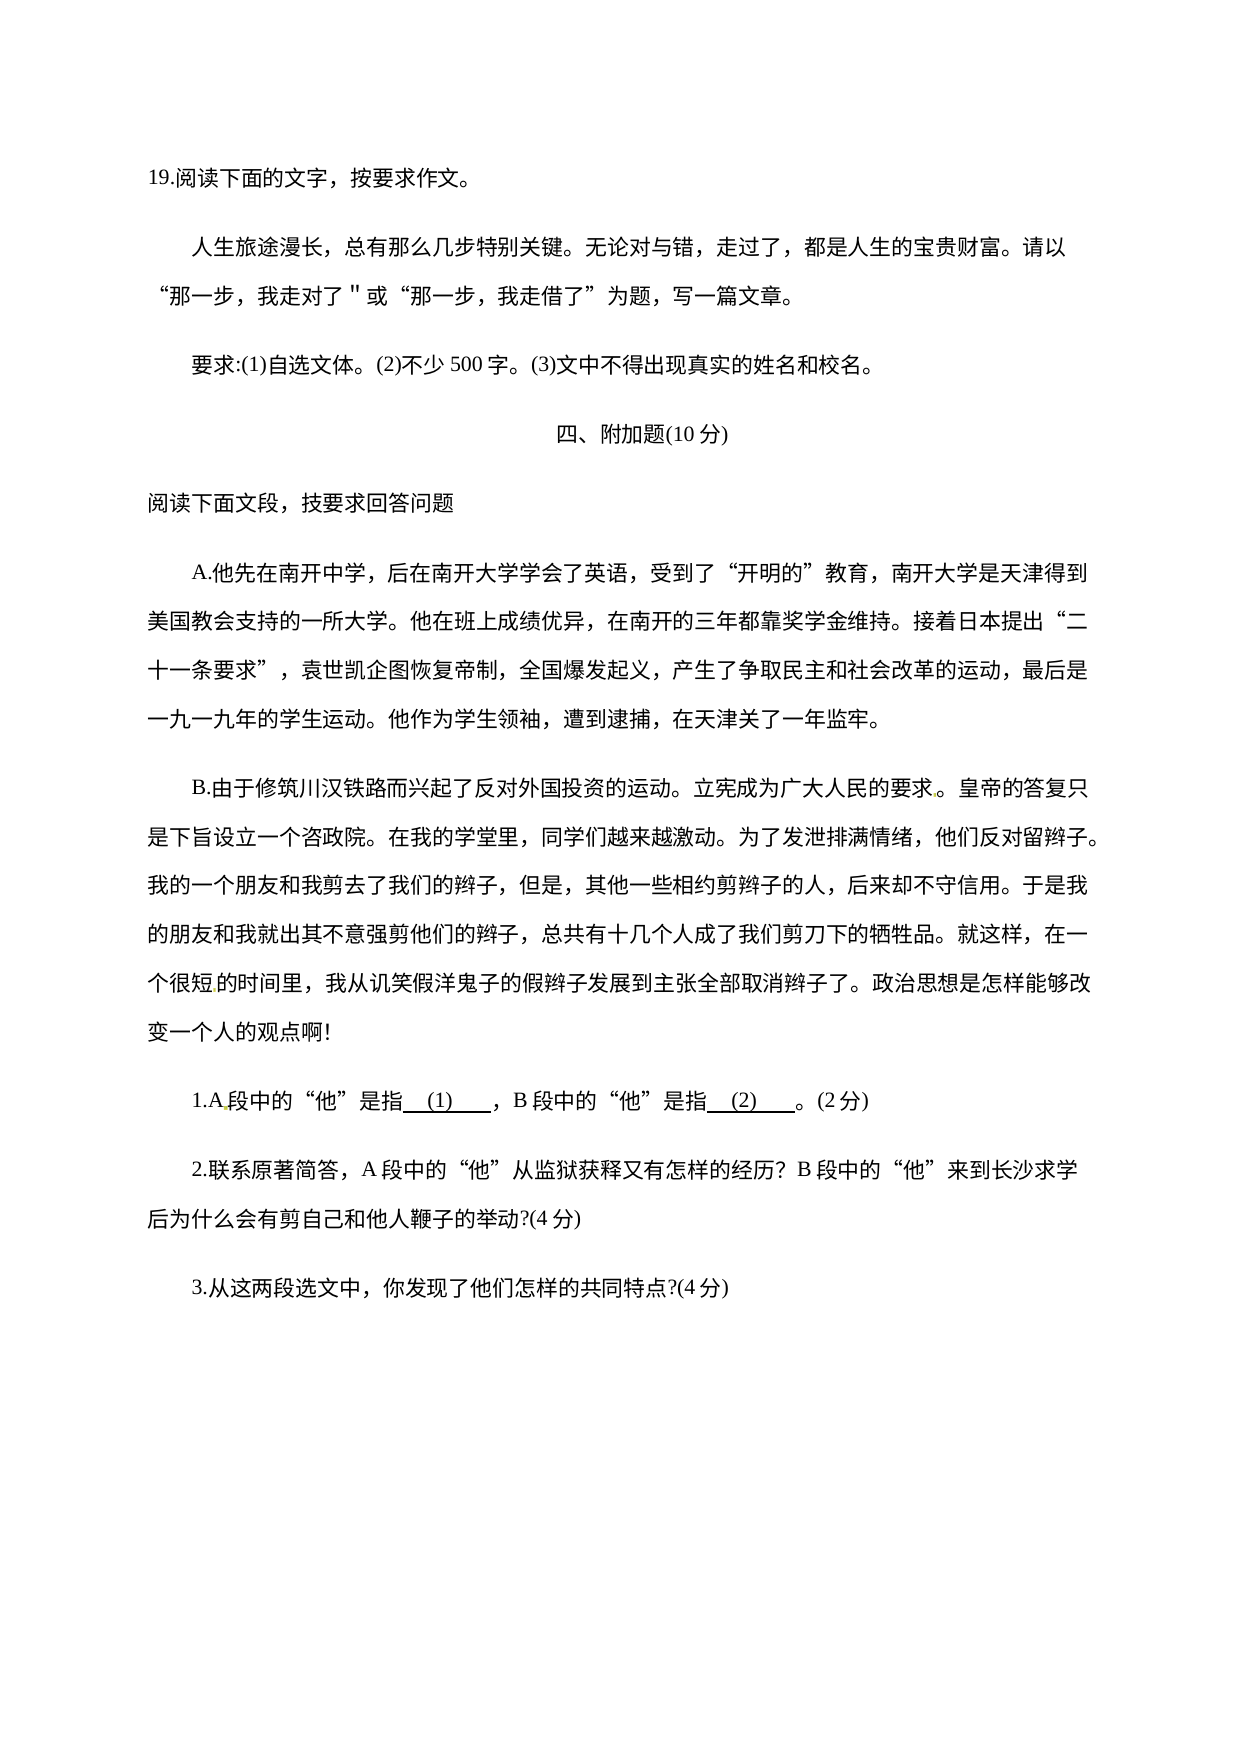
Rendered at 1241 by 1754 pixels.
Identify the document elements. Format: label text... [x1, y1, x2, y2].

text 1.A段中的“他”是指 (1) ，B段中的“他”是指 (2) 。(2分) [148, 1083, 1092, 1116]
text 19.阅读下面的文字，按要求作文。 [148, 161, 1092, 193]
text B.由于修筑川汉铁路而兴起了反对外国投资的运动。立宪成为广大人民的要求。皇帝的答复只是下旨设立一个咨政院。在我的学堂里，同学们越来越激动。为了发泄排满情绪，他们反对留辫子。我的一个朋友和我剪去了我们的辫子，但是，其他一些相约剪辫子的人，后来却不守信用。于是我的朋友和我就出其不意强剪他们的辫子，总共有十几个人成了我们剪刀下的牺牲品。就这样，在一个很短的时间里，我从讥笑假洋鬼子的假辫子发展到主张全部取消辫子了。政治思想是怎样能够改变一个人的观点啊！ [148, 771, 1092, 1047]
text A.他先在南开中学，后在南开大学学会了英语，受到了“开明的”教育，南开大学是天津得到美国教会支持的一所大学。他在班上成绩优异，在南开的三年都靠奖学金维持。接着日本提出“二十一条要求”，袁世凯企图恢复帝制，全国爆发起义，产生了争取民主和社会改革的运动，最后是一九一九年的学生运动。他作为学生领袖，遭到逮捕，在天津关了一年监牢。 [148, 555, 1092, 734]
text 阅读下面文段，技要求回答问题 [148, 486, 1092, 518]
text 要求:(1)自选文体。(2)不少500字。(3)文中不得出现真实的姓名和校名。 [148, 348, 1092, 380]
text 2.联系原著简答，A段中的“他”从监狱获释又有怎样的经历？B段中的“他”来到长沙求学后为什么会有剪自己和他人鞭子的举动?(4分) [148, 1153, 1092, 1234]
text 3.从这两段选文中，你发现了他们怎样的共同特点?(4分) [148, 1271, 1092, 1303]
text 四、附加题(10分) [148, 417, 1092, 449]
text 人生旅途漫长，总有那么几步特别关键。无论对与错，走过了，都是人生的宝贵财富。请以“那一步，我走对了＂或“那一步，我走借了”为题，写一篇文章。 [148, 230, 1092, 311]
